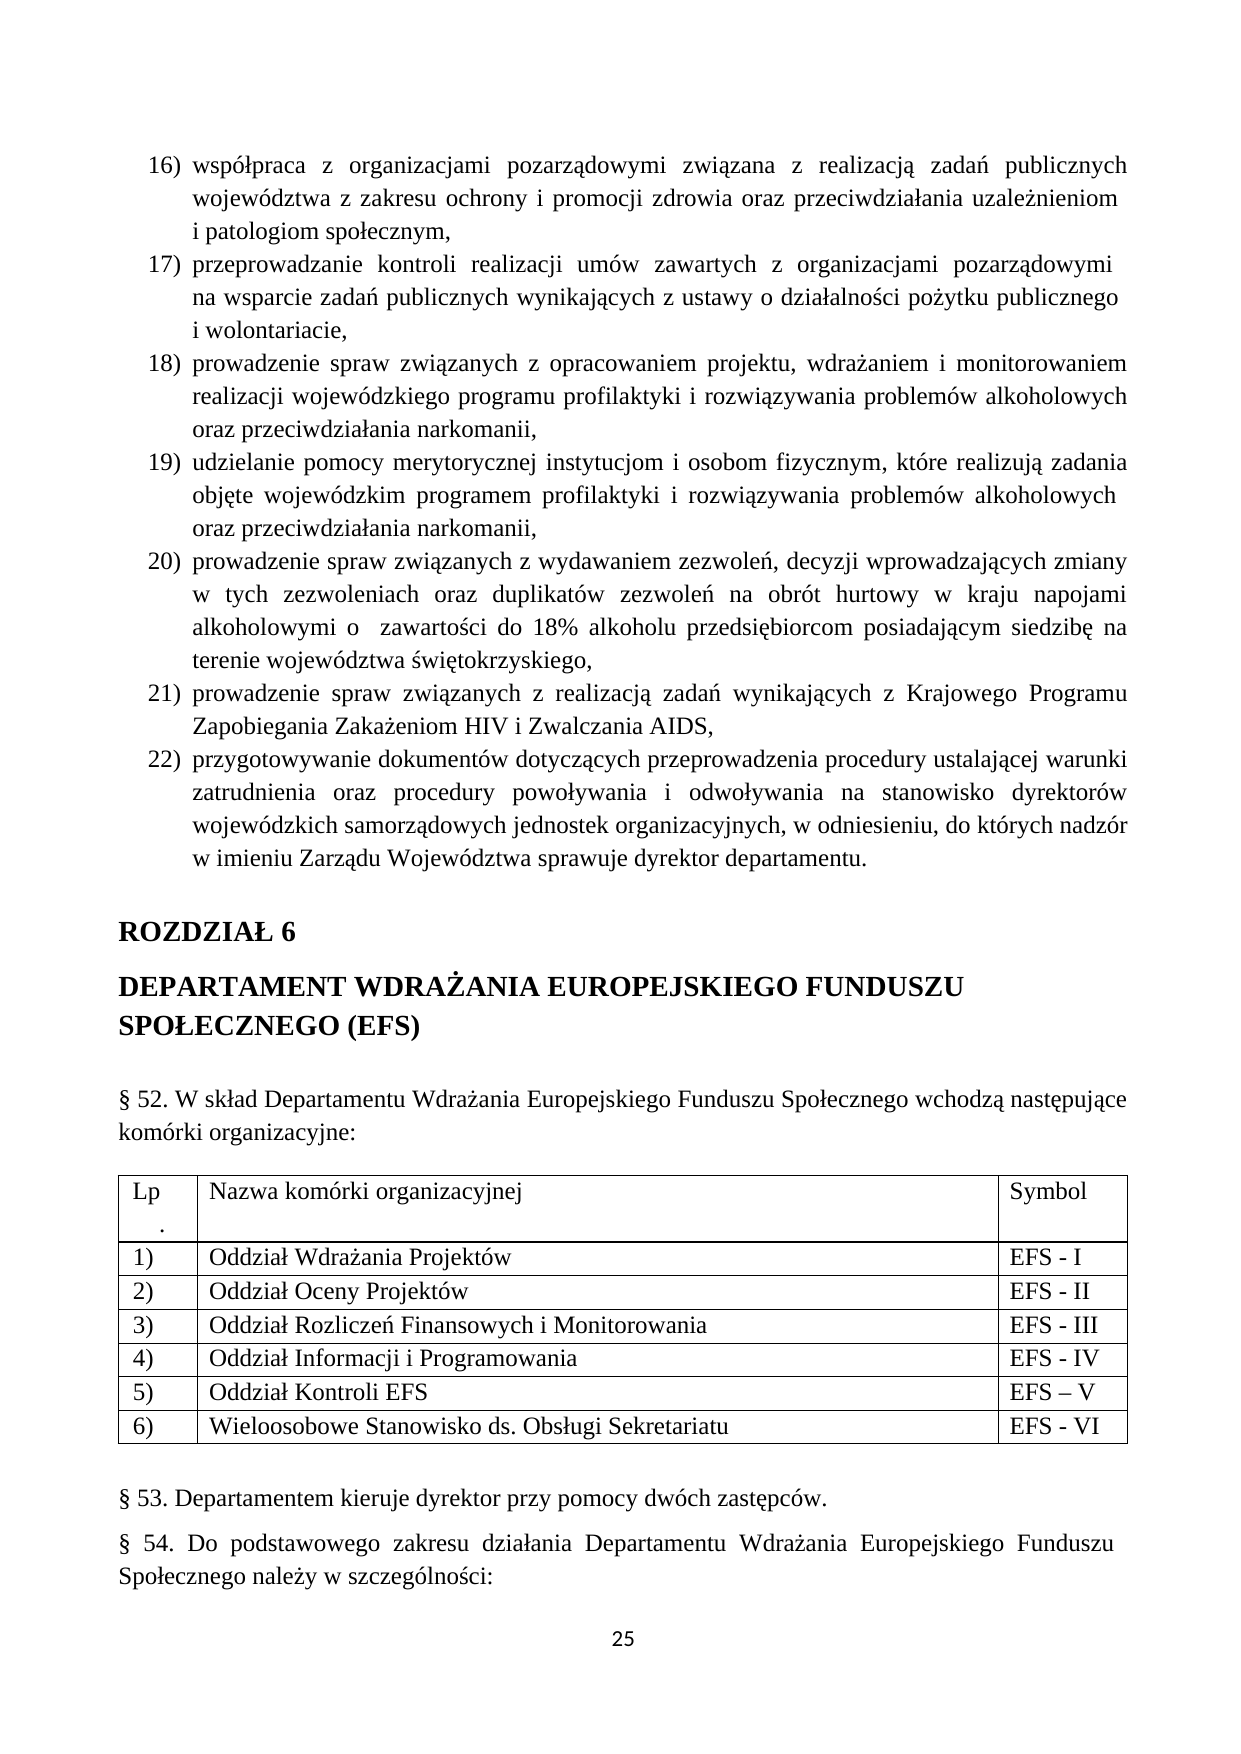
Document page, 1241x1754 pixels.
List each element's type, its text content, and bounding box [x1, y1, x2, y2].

table_cell Oddział Kontroli EFS [198, 1377, 998, 1410]
list udzielanie pomocy merytorycznej instytucjom i osobom fizycznym, które realizują zadania objęte wojewódzkim programem profilaktyki i rozwiązywania problemów alkoholowych oraz przeciwdziałania narkomanii, [148, 447, 1128, 542]
subtitle ROZDZIAŁ 6 [118, 914, 1128, 947]
table_cell EFS - VI [999, 1411, 1127, 1443]
table_cell 3) [119, 1310, 197, 1342]
table_cell EFS - II [999, 1276, 1127, 1309]
table_cell EFS - I [999, 1243, 1127, 1275]
table_cell Oddział Oceny Projektów [198, 1276, 998, 1309]
subtitle DEPARTAMENT WDRAŻANIA EUROPEJSKIEGO FUNDUSZU SPOŁECZNEGO (EFS) [118, 969, 1128, 1041]
table_header Nazwa komórki organizacyjnej [198, 1176, 998, 1241]
table_cell EFS - III [999, 1310, 1127, 1342]
table_cell 4) [119, 1344, 197, 1376]
list przygotowywanie dokumentów dotyczących przeprowadzenia procedury ustalającej warunki zatrudnienia oraz procedury powoływania i odwoływania na stanowisko dyrektorów wojewódzkich samorządowych jednostek organizacyjnych, w odniesieniu, do których nadzór w imieniu Zarządu Województwa sprawuje dyrektor departamentu. [148, 744, 1128, 872]
table_header Symbol [999, 1176, 1127, 1241]
table_cell Oddział Wdrażania Projektów [198, 1243, 998, 1275]
table_header Lp. [119, 1176, 197, 1241]
table_cell 1) [119, 1243, 197, 1275]
text § 54. Do podstawowego zakresu działania Departamentu Wdrażania Europejskiego Funduszu Społecznego należy w szczególności: [118, 1528, 1128, 1590]
table_cell 6) [119, 1411, 197, 1443]
list prowadzenie spraw związanych z opracowaniem projektu, wdrażaniem i monitorowaniem realizacji wojewódzkiego programu profilaktyki i rozwiązywania problemów alkoholowych oraz przeciwdziałania narkomanii, [148, 348, 1128, 443]
table_cell Oddział Informacji i Programowania [198, 1344, 998, 1376]
table_cell 5) [119, 1377, 197, 1410]
list prowadzenie spraw związanych z realizacją zadań wynikających z Krajowego Programu Zapobiegania Zakażeniom HIV i Zwalczania AIDS, [148, 678, 1128, 740]
table_cell EFS - IV [999, 1344, 1127, 1376]
list prowadzenie spraw związanych z wydawaniem zezwoleń, decyzji wprowadzających zmiany w tych zezwoleniach oraz duplikatów zezwoleń na obrót hurtowy w kraju napojami alkoholowymi o zawartości do 18% alkoholu przedsiębiorcom posiadającym siedzibę na terenie województwa świętokrzyskiego, [148, 546, 1128, 674]
table_cell Oddział Rozliczeń Finansowych i Monitorowania [198, 1310, 998, 1342]
table_cell 2) [119, 1276, 197, 1309]
text § 52. W skład Departamentu Wdrażania Europejskiego Funduszu Społecznego wchodzą następujące komórki organizacyjne: [118, 1084, 1128, 1146]
text § 53. Departamentem kieruje dyrektor przy pomocy dwóch zastępców. [118, 1483, 1128, 1512]
list przeprowadzanie kontroli realizacji umów zawartych z organizacjami pozarządowymi na wsparcie zadań publicznych wynikających z ustawy o działalności pożytku publicznego i wolontariacie, [148, 249, 1128, 344]
table_cell Wieloosobowe Stanowisko ds. Obsługi Sekretariatu [198, 1411, 998, 1443]
list współpraca z organizacjami pozarządowymi związana z realizacją zadań publicznych województwa z zakresu ochrony i promocji zdrowia oraz przeciwdziałania uzależnieniom i patologiom społecznym, [148, 150, 1128, 245]
table_cell EFS – V [999, 1377, 1127, 1410]
